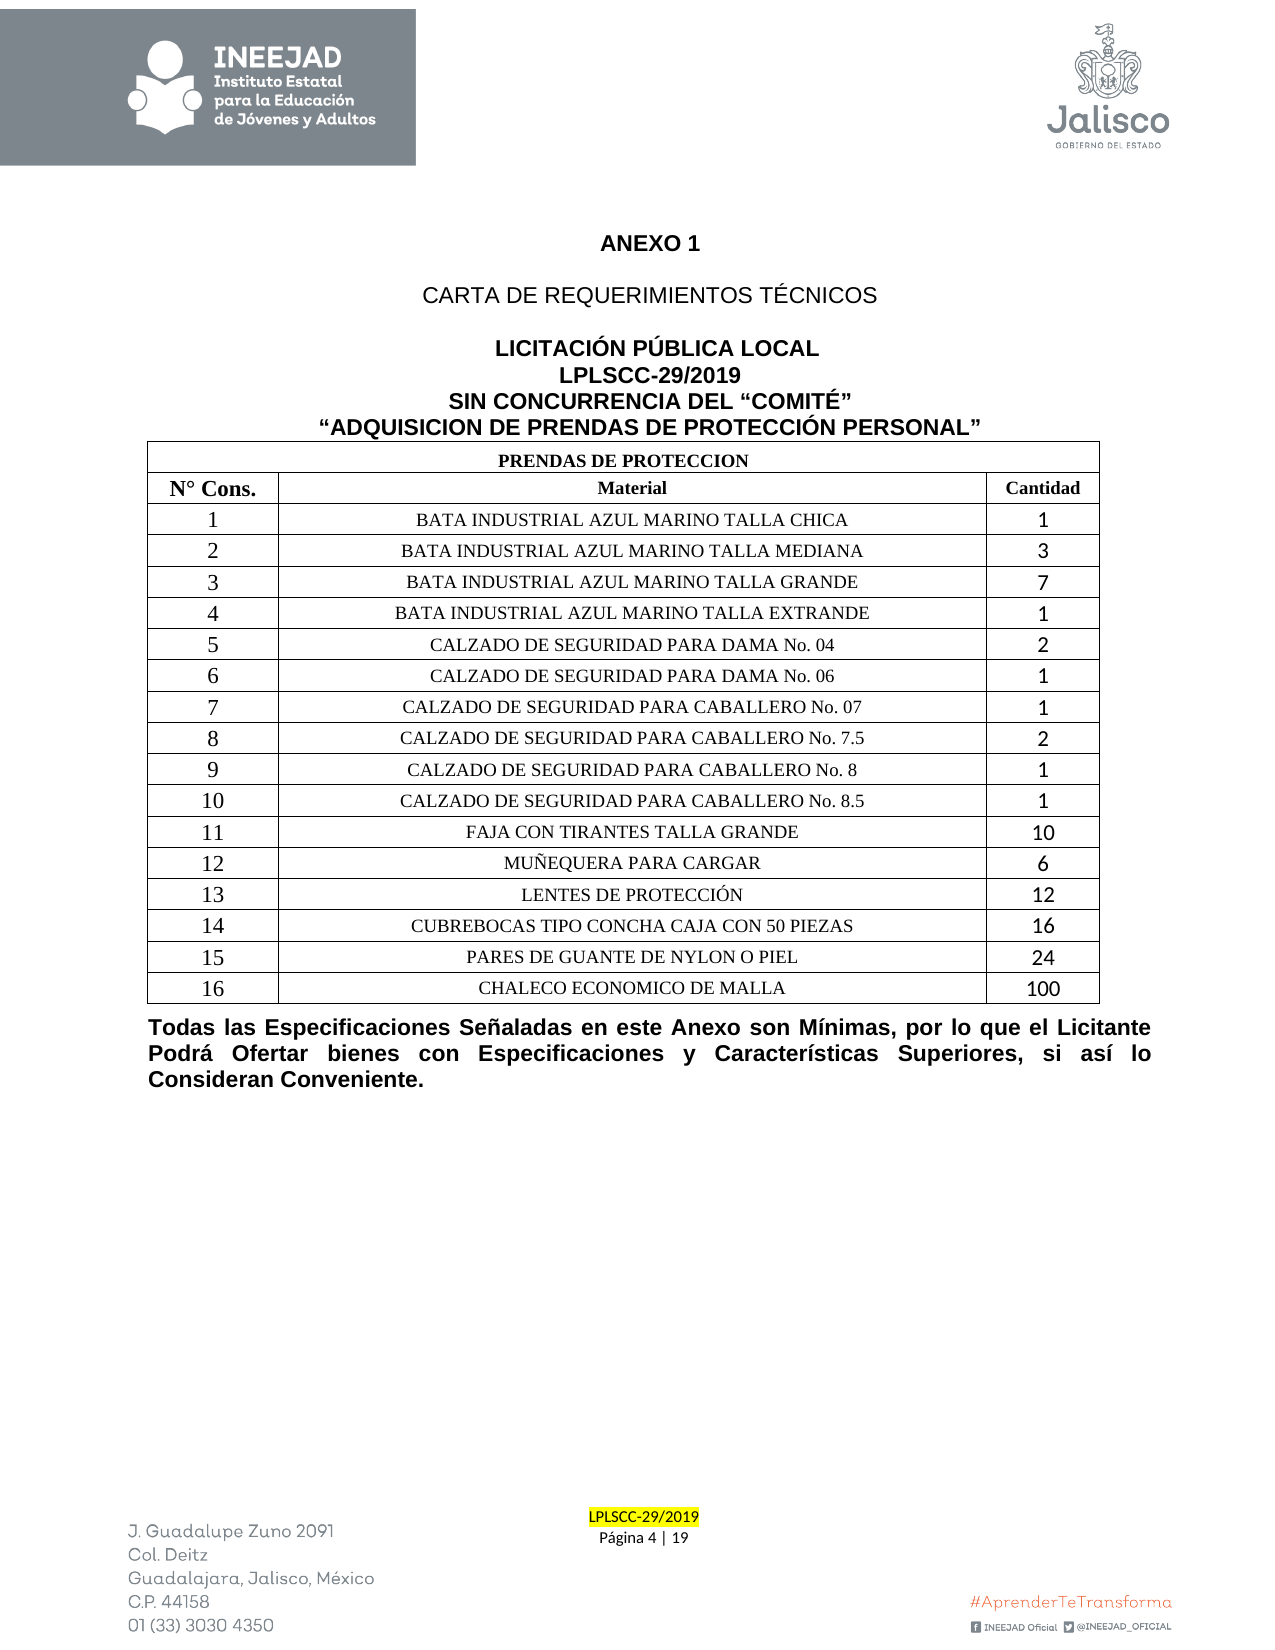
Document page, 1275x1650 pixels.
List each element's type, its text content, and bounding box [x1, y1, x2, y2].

table_cell 1 [987, 754, 1099, 784]
table_cell CALZADO DE SEGURIDAD PARA CABALLERO No. 8.5 [279, 785, 986, 816]
table_cell 1 [987, 785, 1099, 816]
text “ADQUISICION DE PRENDAS DE PROTECCIÓN PERSONAL” [148, 414, 1152, 441]
table_cell 16 [987, 910, 1099, 941]
table_cell 9 [148, 754, 278, 784]
table_cell CALZADO DE SEGURIDAD PARA CABALLERO No. 8 [279, 754, 986, 784]
table_cell 7 [148, 692, 278, 722]
table_cell 12 [148, 848, 278, 878]
table_cell 12 [987, 879, 1099, 909]
text LPLSCC-29/2019 [148, 362, 1152, 388]
table_cell 16 [148, 973, 278, 1003]
table_cell 7 [987, 567, 1099, 597]
table_cell 1 [148, 504, 278, 534]
picture [0, 6, 1266, 1638]
text CARTA DE REQUERIMIENTOS TÉCNICOS [148, 282, 1152, 309]
table_cell BATA INDUSTRIAL AZUL MARINO TALLA GRANDE [279, 567, 986, 597]
table_cell 4 [148, 598, 278, 628]
table_cell 1 [987, 504, 1099, 534]
table_cell 15 [148, 942, 278, 972]
table_cell MUÑEQUERA PARA CARGAR [279, 848, 986, 878]
table_cell 2 [987, 629, 1099, 659]
table_cell CALZADO DE SEGURIDAD PARA DAMA No. 04 [279, 629, 986, 659]
table_cell Material [279, 473, 986, 503]
text SIN CONCURRENCIA DEL “COMITÉ” [148, 388, 1152, 414]
table_cell 6 [148, 660, 278, 691]
table_cell 1 [987, 692, 1099, 722]
text ANEXO 1 [148, 230, 1152, 256]
table_cell 10 [148, 785, 278, 816]
table_cell 14 [148, 910, 278, 941]
table_cell BATA INDUSTRIAL AZUL MARINO TALLA MEDIANA [279, 535, 986, 566]
table_cell LENTES DE PROTECCIÓN [279, 879, 986, 909]
table_cell BATA INDUSTRIAL AZUL MARINO TALLA CHICA [279, 504, 986, 534]
table_cell Cantidad [987, 473, 1099, 503]
table_cell 3 [148, 567, 278, 597]
table_cell 1 [987, 660, 1099, 691]
table_cell 1 [987, 598, 1099, 628]
table_cell FAJA CON TIRANTES TALLA GRANDE [279, 817, 986, 847]
table_cell 2 [987, 723, 1099, 753]
table_cell 6 [987, 848, 1099, 878]
table_header PRENDAS DE PROTECCION [148, 442, 1099, 472]
table_cell 24 [987, 942, 1099, 972]
table_cell PARES DE GUANTE DE NYLON O PIEL [279, 942, 986, 972]
table_cell 2 [148, 535, 278, 566]
table_cell CALZADO DE SEGURIDAD PARA CABALLERO No. 7.5 [279, 723, 986, 753]
table_cell 13 [148, 879, 278, 909]
table_cell 100 [987, 973, 1099, 1003]
text LICITACIÓN PÚBLICA LOCAL [148, 335, 1167, 362]
table_cell 11 [148, 817, 278, 847]
table_cell BATA INDUSTRIAL AZUL MARINO TALLA EXTRANDE [279, 598, 986, 628]
table_cell 10 [987, 817, 1099, 847]
text Todas las Especificaciones Señaladas en este Anexo son Mínimas, por lo que el Licitante Podrá Ofertar bienes con Especificaciones y Características Superiores, si así lo Consideran Conveniente. [148, 1014, 1152, 1093]
table_cell CHALECO ECONOMICO DE MALLA [279, 973, 986, 1003]
table_cell 5 [148, 629, 278, 659]
table_cell 8 [148, 723, 278, 753]
table_cell CUBREBOCAS TIPO CONCHA CAJA CON 50 PIEZAS [279, 910, 986, 941]
table_cell 3 [987, 535, 1099, 566]
table_cell CALZADO DE SEGURIDAD PARA DAMA No. 06 [279, 660, 986, 691]
table_cell N° Cons. [148, 473, 278, 503]
table_cell CALZADO DE SEGURIDAD PARA CABALLERO No. 07 [279, 692, 986, 722]
